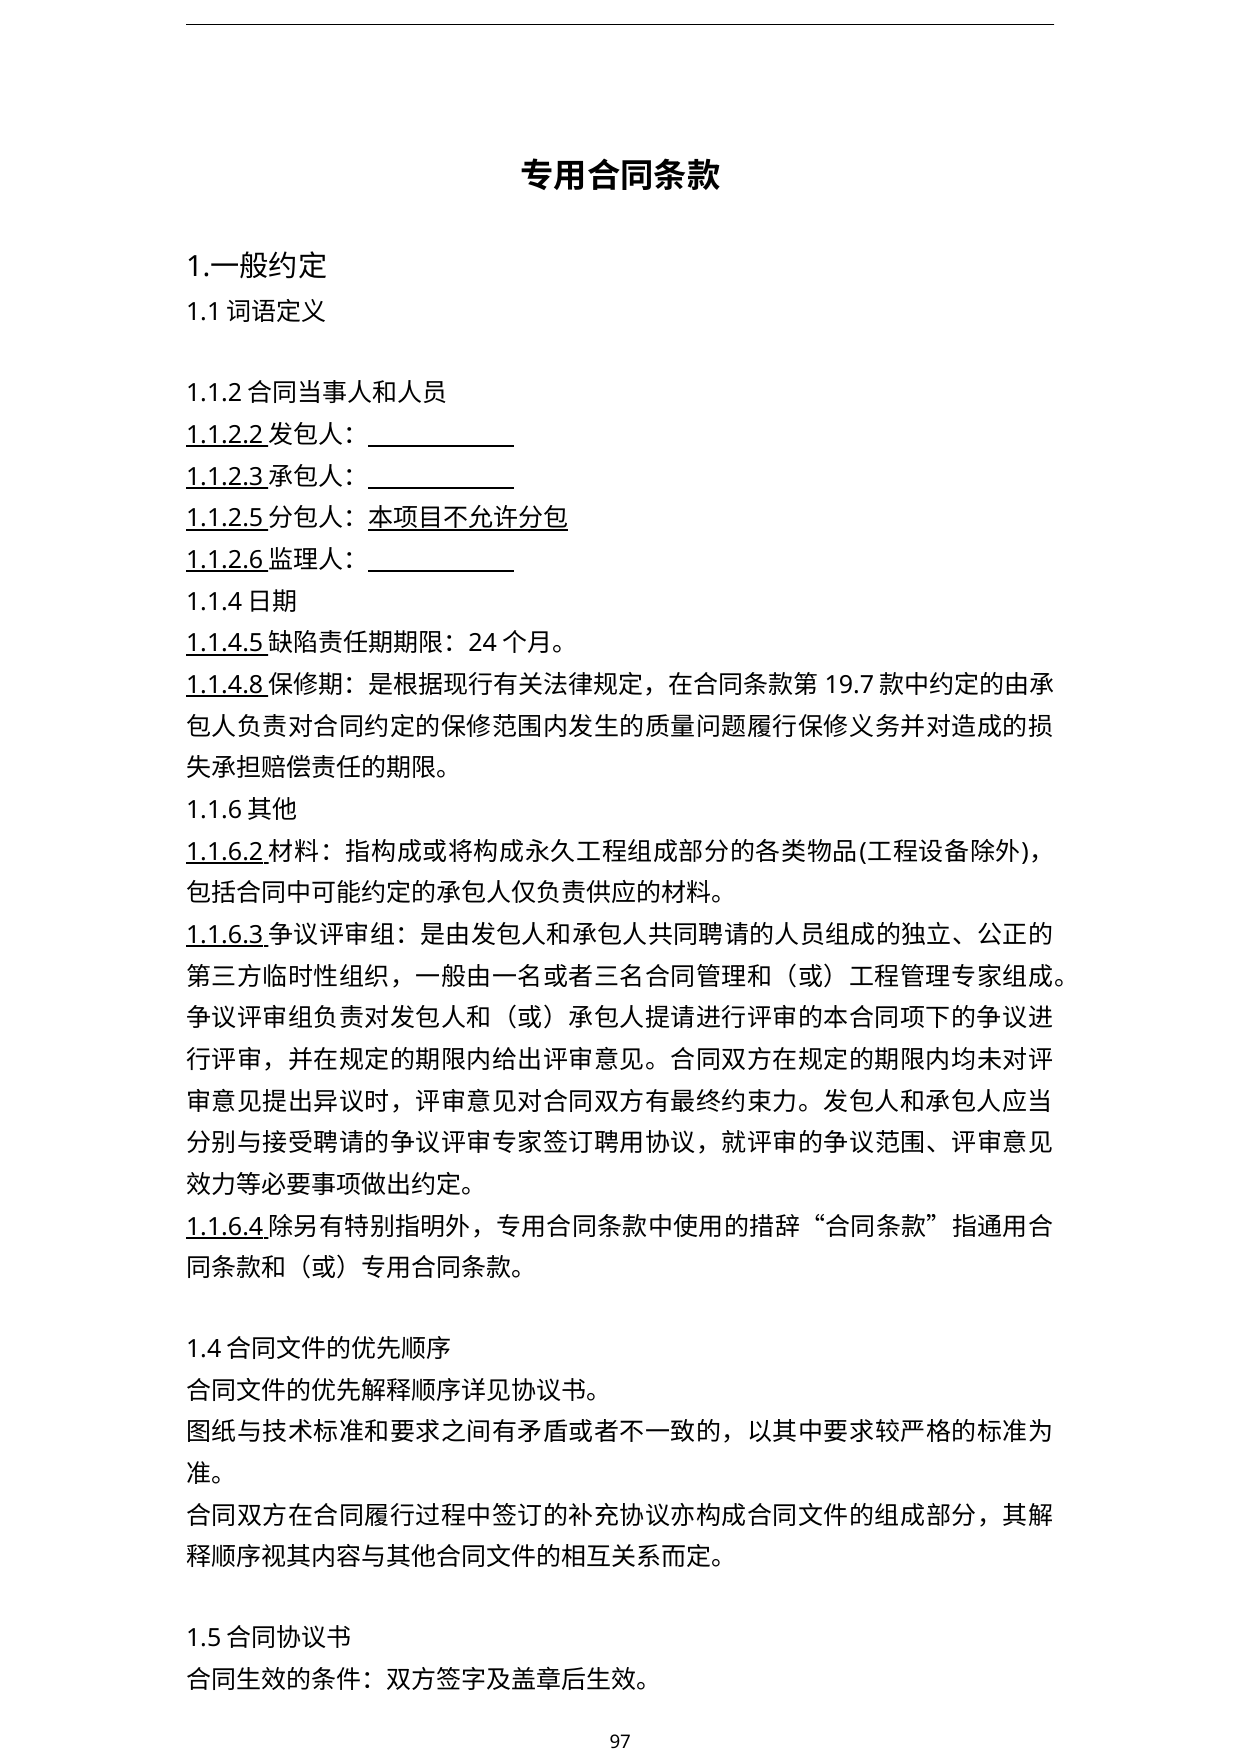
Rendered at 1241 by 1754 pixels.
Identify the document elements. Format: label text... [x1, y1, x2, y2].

text 合同双方在合同履行过程中签订的补充协议亦构成合同文件的组成部分，其解释顺序视其内容与其他合同文件的相互关系而定。 [186, 1495, 1054, 1573]
text 1.1.6.4除另有特别指明外，专用合同条款中使用的措辞“合同条款”指通用合同条款和（或）专用合同条款。 [186, 1206, 1054, 1284]
text 1.1.6.2材料：指构成或将构成永久工程组成部分的各类物品(工程设备除外)，包括合同中可能约定的承包人仅负责供应的材料。 [186, 831, 1054, 909]
text 1.1.2合同当事人和人员 [186, 373, 1054, 409]
text 合同文件的优先解释顺序详见协议书。 [186, 1370, 1054, 1406]
text 1.1.6.3争议评审组：是由发包人和承包人共同聘请的人员组成的独立、公正的第三方临时性组织，一般由一名或者三名合同管理和（或）工程管理专家组成。争议评审组负责对发包人和（或）承包人提请进行评审的本合同项下的争议进行评审，并在规定的期限内给出评审意见。合同双方在规定的期限内均未对评审意见提出异议时，评审意见对合同双方有最终约束力。发包人和承包人应当分别与接受聘请的争议评审专家签订聘用协议，就评审的争议范围、评审意见效力等必要事项做出约定。 [186, 914, 1054, 1201]
text 1.1.6其他 [186, 789, 1054, 826]
text 1.1词语定义 [186, 292, 1054, 328]
text 1.1.4.8保修期：是根据现行有关法律规定，在合同条款第19.7款中约定的由承包人负责对合同约定的保修范围内发生的质量问题履行保修义务并对造成的损失承担赔偿责任的期限。 [186, 664, 1054, 784]
text 1.4合同文件的优先顺序 [186, 1328, 1054, 1365]
text 1.一般约定 [186, 243, 1054, 285]
text 1.1.2.5分包人：本项目不允许分包 [186, 498, 1054, 534]
text 1.5合同协议书 [186, 1618, 1054, 1654]
text 合同生效的条件：双方签字及盖章后生效。 [186, 1659, 1054, 1696]
text 1.1.4.5缺陷责任期期限：24个月。 [186, 623, 1054, 659]
text 图纸与技术标准和要求之间有矛盾或者不一致的，以其中要求较严格的标准为准。 [186, 1412, 1054, 1490]
text 专用合同条款 [186, 148, 1054, 197]
text 1.1.4日期 [186, 581, 1054, 617]
text 1.1.2.3承包人： [186, 456, 1054, 492]
text 1.1.2.2发包人： [186, 414, 1054, 451]
text 1.1.2.6监理人： [186, 539, 1054, 576]
